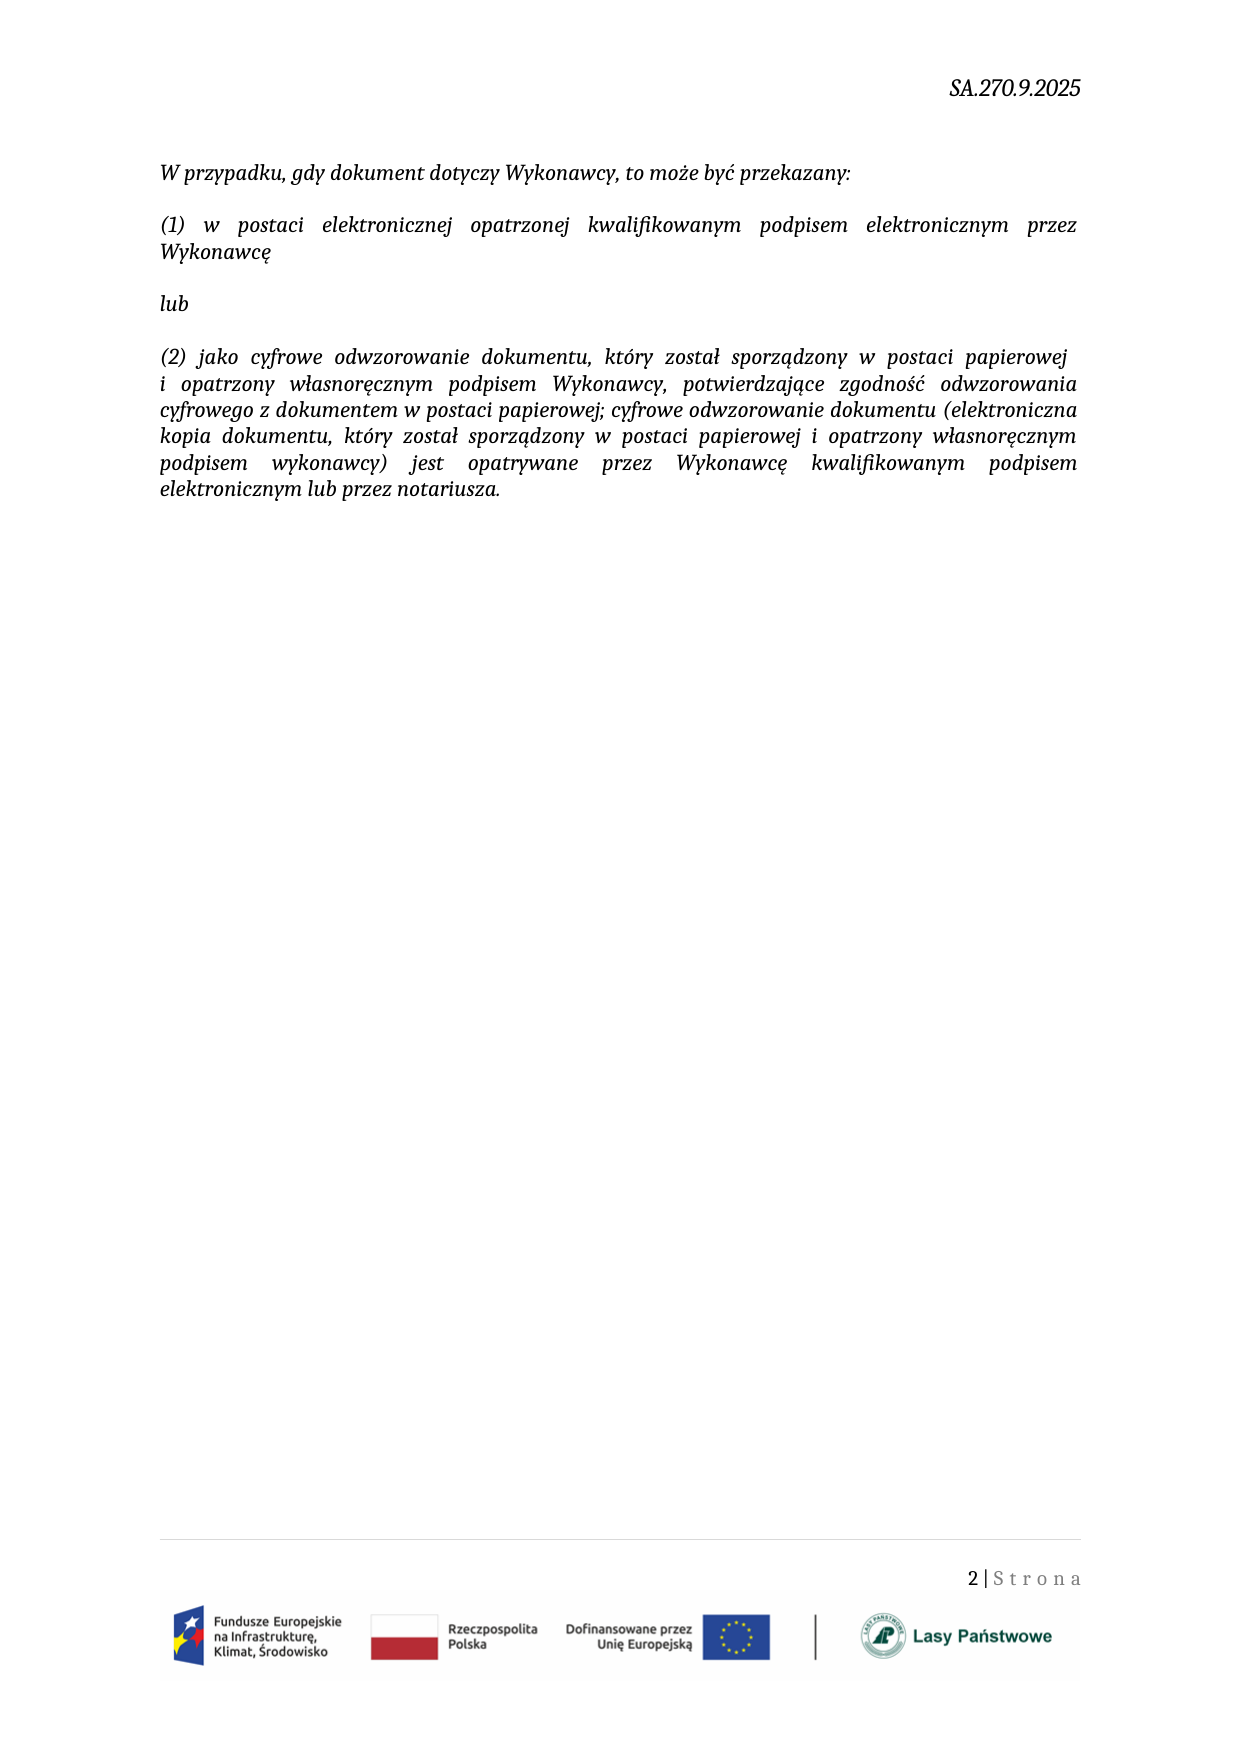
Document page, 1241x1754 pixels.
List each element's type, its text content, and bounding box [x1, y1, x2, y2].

picture [159, 1590, 1081, 1681]
text W przypadku, gdy dokument dotyczy Wykonawcy, to może być przekazany: (1) w postaci elektronicznej opatrzonej kwalifikowanym podpisem elektronicznym przez Wykonawcę lub (2) jako cyfrowe odwzorowanie dokumentu, który został sporządzony w postaci papierowej i opatrzony własnoręcznym podpisem Wykonawcy, potwierdzające zgodność odwzorowania cyfrowego z dokumentem w postaci papierowej; cyfrowe odwzorowanie dokumentu (elektroniczna kopia dokumentu, który został sporządzony w postaci papierowej i opatrzony własnoręcznym podpisem wykonawcy) jest opatrywane przez Wykonawcę kwalifikowanym podpisem elektronicznym lub przez notariusza. [159, 159, 1081, 502]
